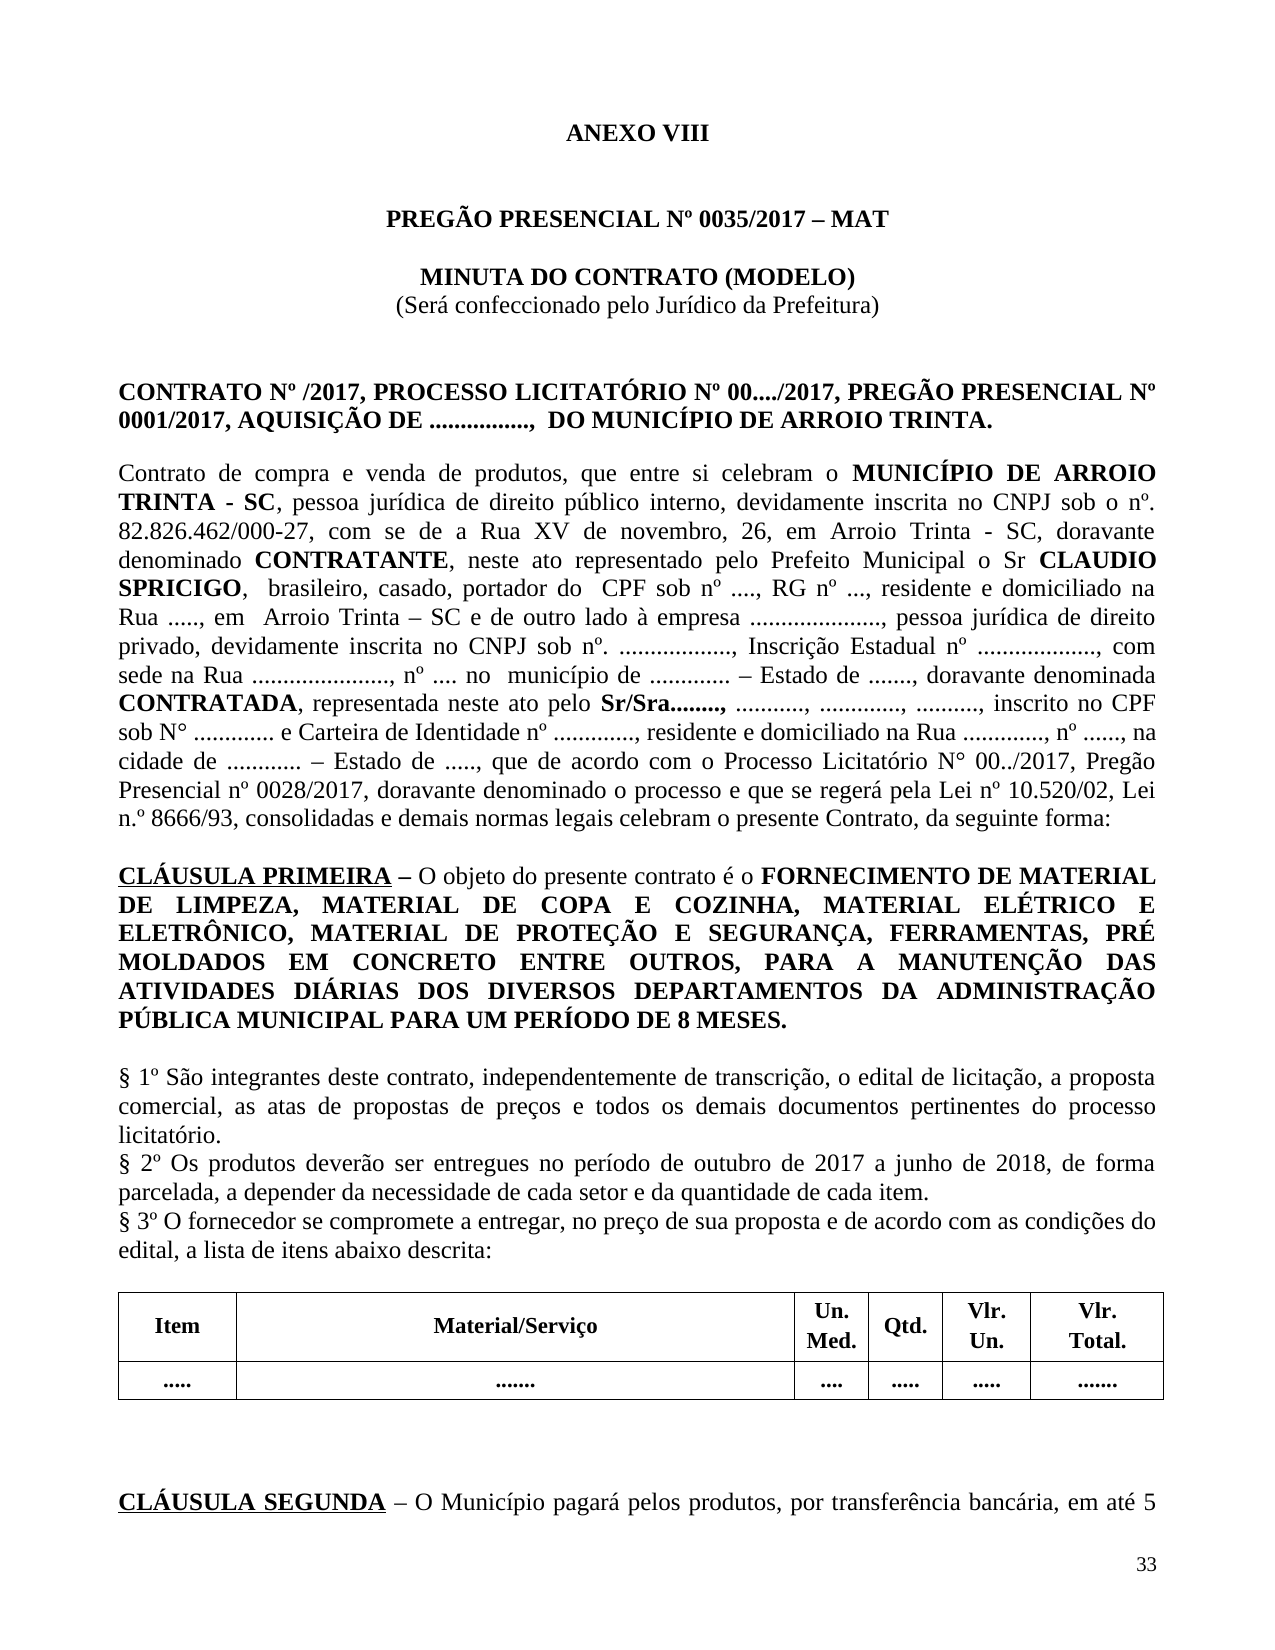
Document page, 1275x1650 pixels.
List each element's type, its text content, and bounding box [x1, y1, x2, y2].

text CLÁUSULA PRIMEIRA – O objeto do presente contrato é o FORNECIMENTO DE MATERIAL DE LIMPEZA, MATERIAL DE COPA E COZINHA, MATERIAL ELÉTRICO E ELETRÔNICO, MATERIAL DE PROTEÇÃO E SEGURANÇA, FERRAMENTAS, PRÉ MOLDADOS EM CONCRETO ENTRE OUTROS, PARA A MANUTENÇÃO DAS ATIVIDADES DIÁRIAS DOS DIVERSOS DEPARTAMENTOS DA ADMINISTRAÇÃO PÚBLICA MUNICIPAL PARA UM PERÍODO DE 8 MESES. [118, 861, 1157, 1033]
text Contrato de compra e venda de produtos, que entre si celebram o MUNICÍPIO DE ARROIO TRINTA - SC, pessoa jurídica de direito público interno, devidamente inscrita no CNPJ sob o nº. 82.826.462/000-27, com se de a Rua XV de novembro, 26, em Arroio Trinta - SC, doravante denominado CONTRATANTE, neste ato representado pelo Prefeito Municipal o Sr CLAUDIO SPRICIGO, brasileiro, casado, portador do CPF sob nº ...., RG nº ..., residente e domiciliado na Rua ....., em Arroio Trinta – SC e de outro lado à empresa ....................., pessoa jurídica de direito privado, devidamente inscrita no CNPJ sob nº. .................., Inscrição Estadual nº ..................., com sede na Rua ......................, nº .... no município de ............. – Estado de ......., doravante denominada CONTRATADA, representada neste ato pelo Sr/Sra........, ..........., ............., .........., inscrito no CPF sob N° ............. e Carteira de Identidade nº ............., residente e domiciliado na Rua ............., nº ......, na cidade de ............ – Estado de ....., que de acordo com o Processo Licitatório N° 00../2017, Pregão Presencial nº 0028/2017, doravante denominado o processo e que se regerá pela Lei nº 10.520/02, Lei n.º 8666/93, consolidadas e demais normas legais celebram o presente Contrato, da seguinte forma: [118, 458, 1157, 832]
table_header Material/Serviço [237, 1293, 794, 1361]
table_header Vlr. Un. [943, 1293, 1030, 1361]
table_header Un. Med. [795, 1293, 868, 1361]
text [118, 1487, 1157, 1515]
text § 2º Os produtos deverão ser entregues no período de outubro de 2017 a junho de 2018, de forma parcelada, a depender da necessidade de cada setor e da quantidade de cada item. [118, 1148, 1157, 1206]
text (Será confeccionado pelo Jurídico da Prefeitura) [118, 291, 1157, 319]
text PREGÃO PRESENCIAL Nº 0035/2017 – MAT [118, 204, 1157, 233]
table_header Qtd. [869, 1293, 942, 1361]
table_header Vlr. Total. [1031, 1293, 1163, 1361]
text CONTRATO Nº /2017, PROCESSO LICITATÓRIO Nº 00..../2017, PREGÃO PRESENCIAL Nº 0001/2017, AQUISIÇÃO DE ................, DO MUNICÍPIO DE ARROIO TRINTA. [118, 377, 1157, 434]
table_header Item [119, 1293, 236, 1361]
text § 1º São integrantes deste contrato, independentemente de transcrição, o edital de licitação, a proposta comercial, as atas de propostas de preços e todos os demais documentos pertinentes do processo licitatório. [118, 1062, 1157, 1148]
table_cell ..... [869, 1362, 942, 1399]
table_cell ....... [1031, 1362, 1163, 1399]
text ANEXO VIII [118, 118, 1157, 147]
table_cell .... [795, 1362, 868, 1399]
table_cell ..... [119, 1362, 236, 1399]
table_cell ....... [237, 1362, 794, 1399]
table_cell ..... [943, 1362, 1030, 1399]
text § 3º O fornecedor se compromete a entregar, no preço de sua proposta e de acordo com as condições do edital, a lista de itens abaixo descrita: [118, 1206, 1157, 1263]
text MINUTA DO CONTRATO (MODELO) [118, 262, 1157, 291]
